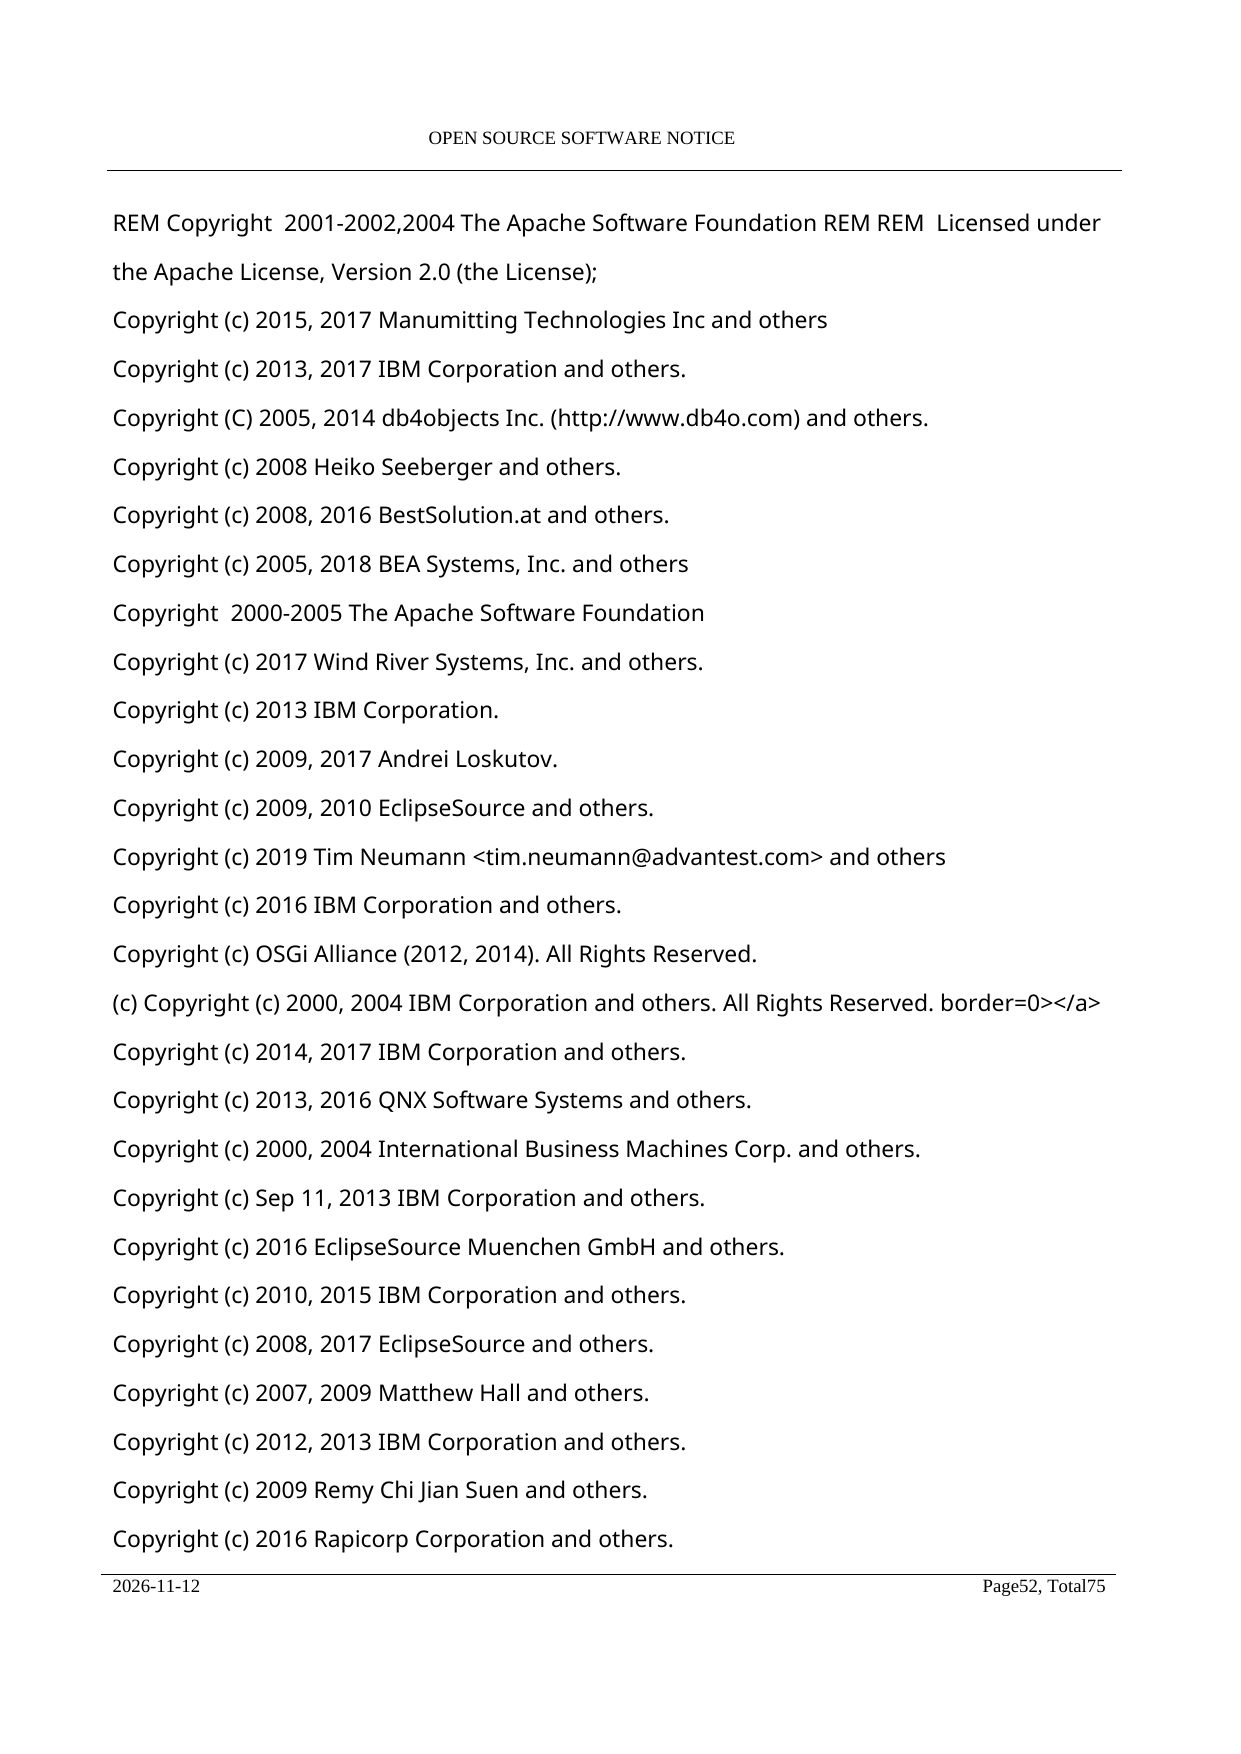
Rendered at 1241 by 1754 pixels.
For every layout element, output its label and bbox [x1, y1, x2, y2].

text [112, 206, 1128, 1555]
